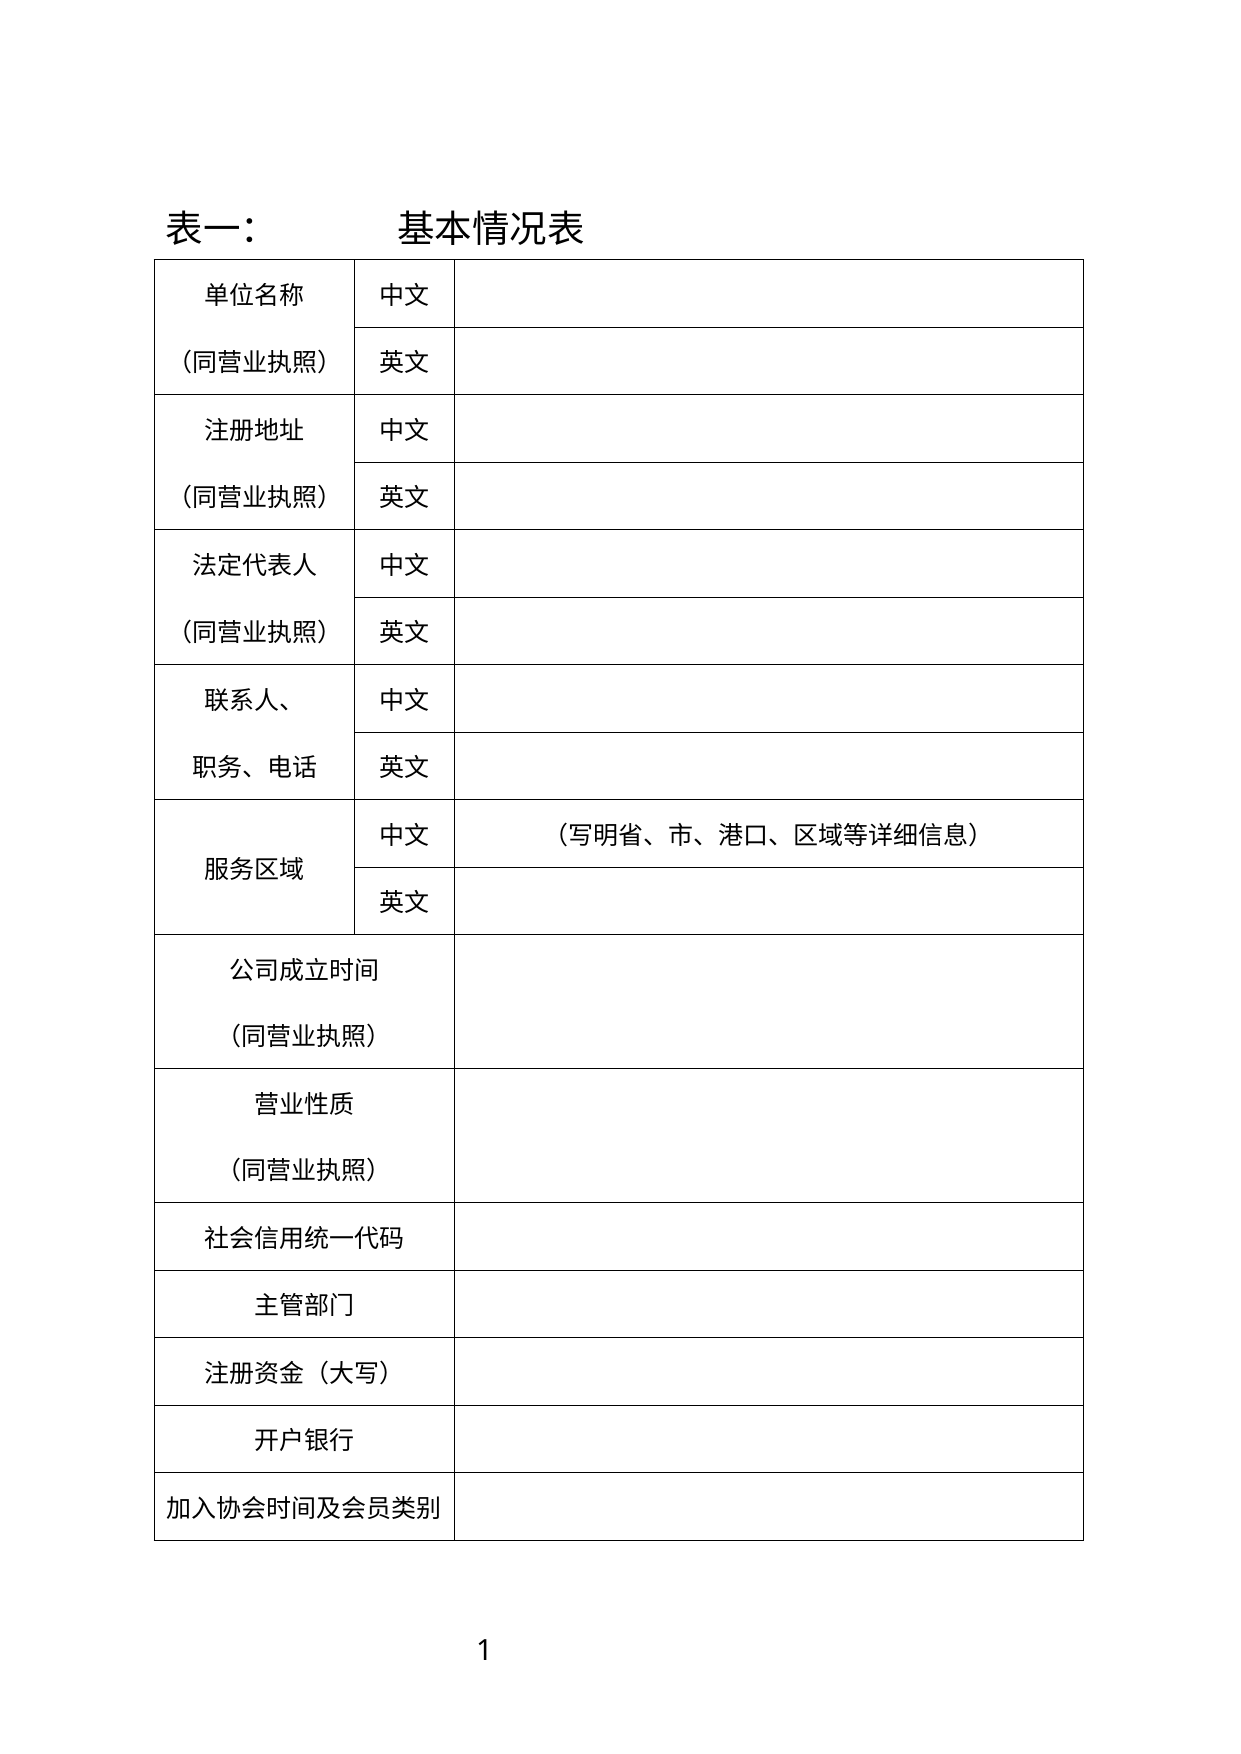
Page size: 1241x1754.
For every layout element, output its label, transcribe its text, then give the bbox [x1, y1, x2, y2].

table_cell 主管部门 [155, 1271, 454, 1337]
table_cell 英文 [355, 328, 454, 394]
table_cell [455, 1203, 1083, 1269]
table_cell 中文 [355, 800, 454, 867]
table_cell [455, 868, 1083, 934]
table_cell 英文 [355, 463, 454, 529]
table_cell 营业性质 （同营业执照） [155, 1069, 454, 1202]
table_cell 中文 [355, 665, 454, 732]
table_cell 法定代表人 （同营业执照） [155, 530, 354, 664]
table_cell [455, 733, 1083, 799]
table_cell [455, 395, 1083, 462]
table_cell 社会信用统一代码 [155, 1203, 454, 1269]
table_cell 联系人、 职务、电话 [155, 665, 354, 799]
table_cell [455, 665, 1083, 732]
table_cell 中文 [355, 530, 454, 597]
table_cell [455, 1069, 1083, 1202]
table_cell 英文 [355, 733, 454, 799]
table_cell 服务区域 [155, 800, 354, 934]
table_cell 英文 [355, 868, 454, 934]
table_cell 注册地址 （同营业执照） [155, 395, 354, 529]
table_header 单位名称 （同营业执照） [155, 260, 354, 394]
table_cell [455, 935, 1083, 1068]
table_cell [455, 463, 1083, 529]
table_cell [455, 530, 1083, 597]
text 表一： 基本情况表 [165, 193, 1087, 259]
table_cell 英文 [355, 598, 454, 664]
table_cell [455, 1406, 1083, 1472]
table_cell 加入协会时间及会员类别 [155, 1473, 454, 1539]
table_header [455, 260, 1083, 327]
table_cell （写明省、市、港口、区域等详细信息） [455, 800, 1083, 867]
table_cell [455, 598, 1083, 664]
table_cell 注册资金（大写） [155, 1338, 454, 1404]
table_cell 中文 [355, 395, 454, 462]
table_cell [455, 1473, 1083, 1539]
table_cell [455, 1271, 1083, 1337]
table_cell 公司成立时间 （同营业执照） [155, 935, 454, 1068]
table_header 中文 [355, 260, 454, 327]
table_cell [455, 328, 1083, 394]
table_cell [455, 1338, 1083, 1404]
table_cell 开户银行 [155, 1406, 454, 1472]
